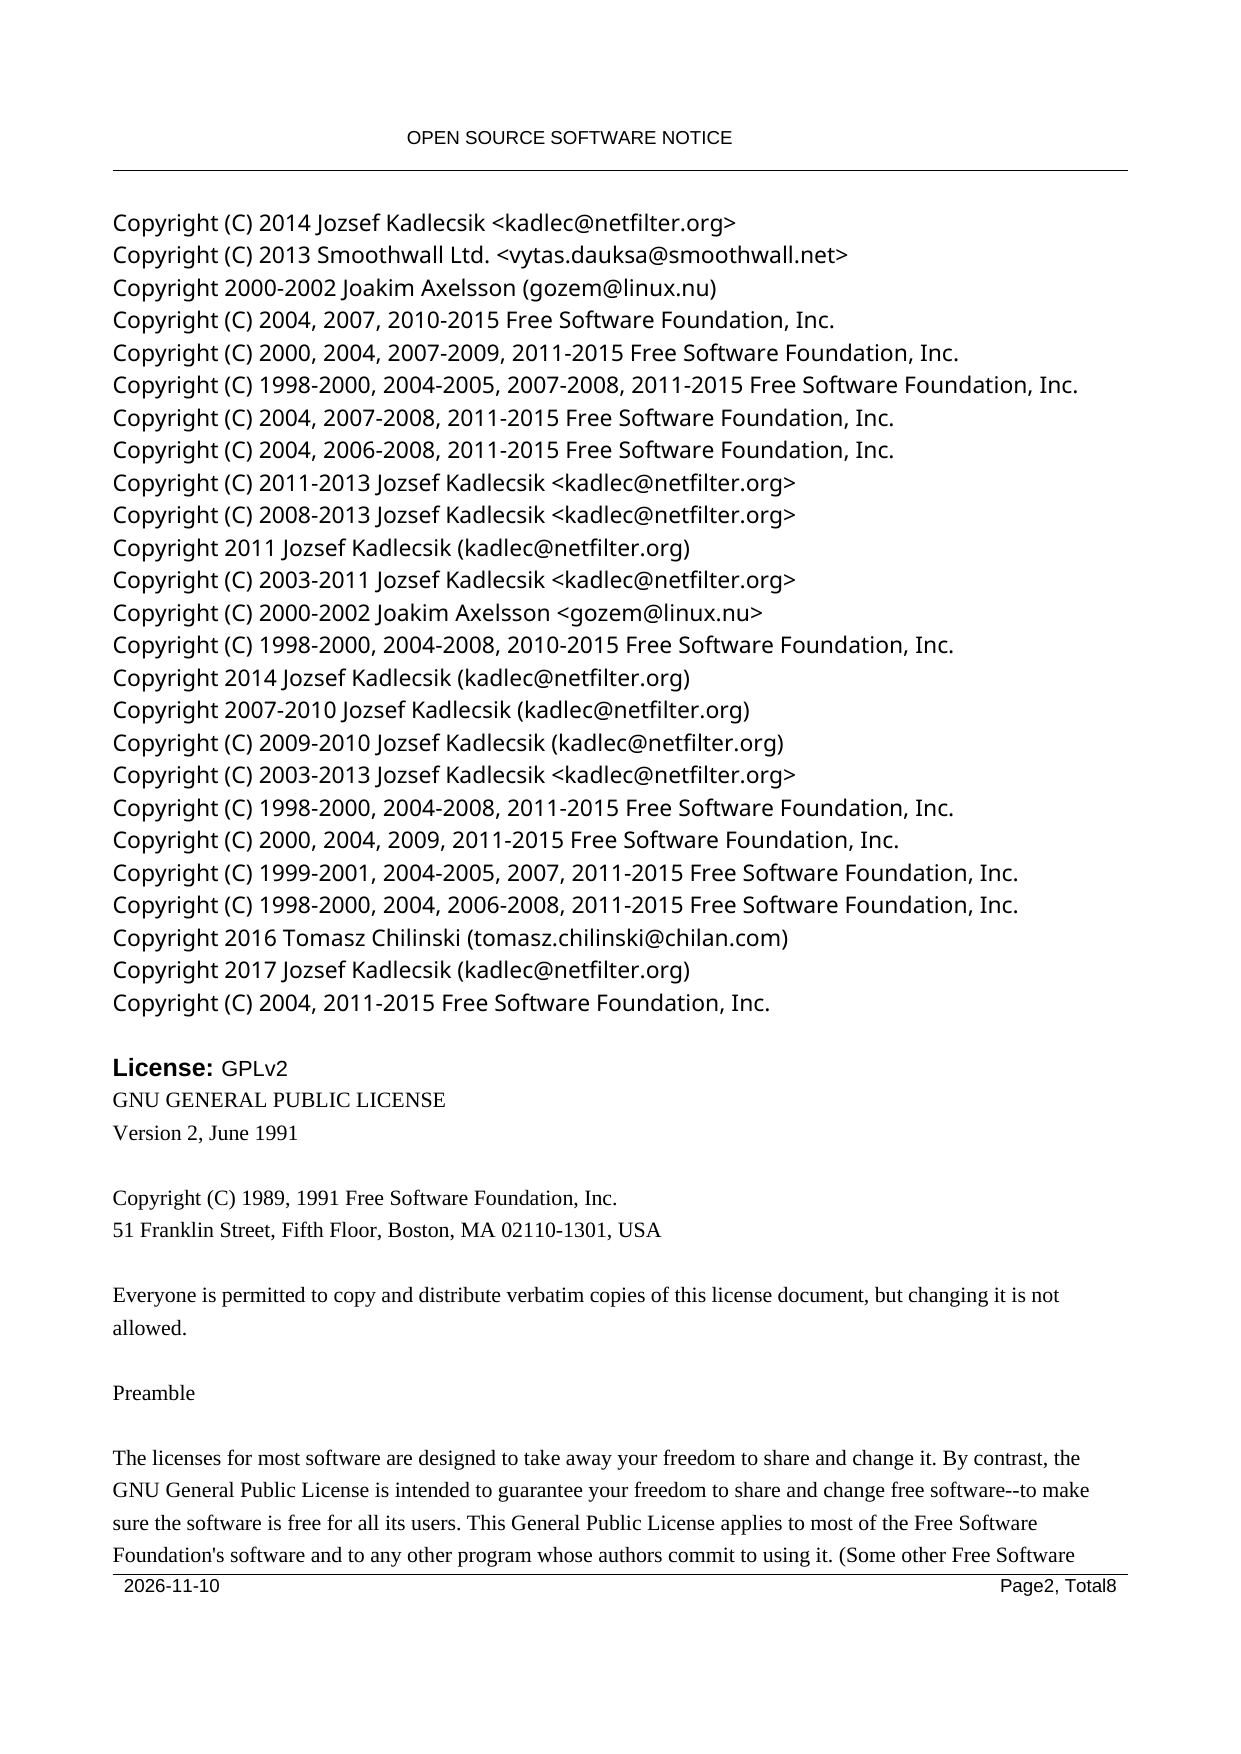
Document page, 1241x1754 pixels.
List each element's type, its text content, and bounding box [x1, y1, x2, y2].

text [112, 1084, 1128, 1571]
text License: GPLv2 [112, 1051, 1128, 1084]
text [112, 206, 1128, 1051]
